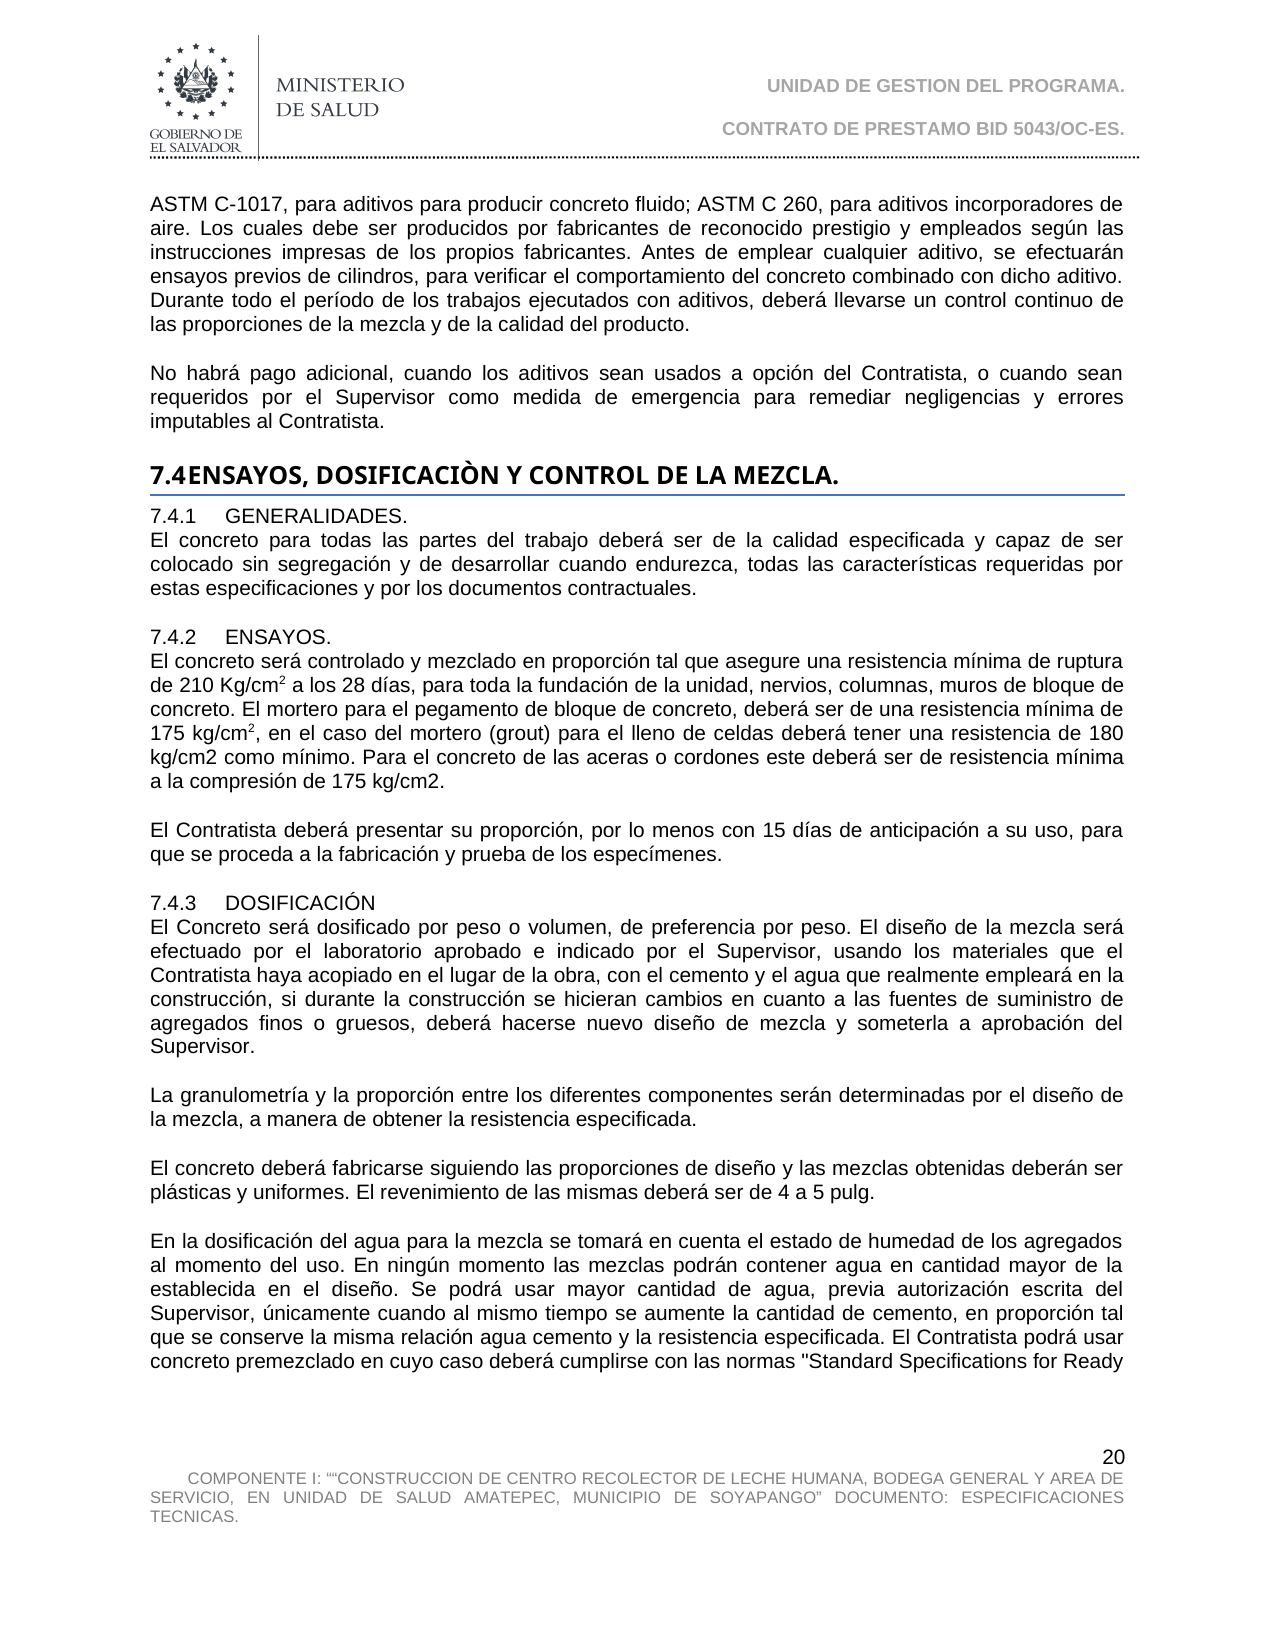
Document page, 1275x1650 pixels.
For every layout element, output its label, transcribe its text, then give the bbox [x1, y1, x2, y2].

text El concreto para todas las partes del trabajo deberá ser de la calidad especificada y capaz de ser colocado sin segregación y de desarrollar cuando endurezca, todas las características requeridas por estas especificaciones y por los documentos contractuales. [150, 528, 1125, 600]
subtitle ENSAYOS. [150, 625, 1097, 649]
subtitle ENSAYOS, DOSIFICACIÒN Y CONTROL DE LA MEZCLA. [150, 458, 1125, 494]
text No habrá pago adicional, cuando los aditivos sean usados a opción del Contratista, o cuando sean requeridos por el Supervisor como medida de emergencia para remediar negligencias y errores imputables al Contratista. [150, 361, 1125, 433]
text El Concreto será dosificado por peso o volumen, de preferencia por peso. El diseño de la mezcla será efectuado por el laboratorio aprobado e indicado por el Supervisor, usando los materiales que el Contratista haya acopiado en el lugar de la obra, con el cemento y el agua que realmente empleará en la construcción, si durante la construcción se hicieran cambios en cuanto a las fuentes de suministro de agregados finos o gruesos, deberá hacerse nuevo diseño de mezcla y someterla a aprobación del Supervisor. [150, 914, 1125, 1058]
subtitle GENERALIDADES. [150, 504, 1097, 528]
text El concreto deberá fabricarse siguiendo las proporciones de diseño y las mezclas obtenidas deberán ser plásticas y uniformes. El revenimiento de las mismas deberá ser de 4 a 5 pulg. [150, 1156, 1125, 1204]
text El concreto será controlado y mezclado en proporción tal que asegure una resistencia mínima de ruptura de 210 Kg/cm2 a los 28 días, para toda la fundación de la unidad, nervios, columnas, muros de bloque de concreto. El mortero para el pegamento de bloque de concreto, deberá ser de una resistencia mínima de 175 kg/cm2, en el caso del mortero (grout) para el lleno de celdas deberá tener una resistencia de 180 kg/cm2 como mínimo. Para el concreto de las aceras o cordones este deberá ser de resistencia mínima a la compresión de 175 kg/cm2. [150, 649, 1125, 793]
subtitle DOSIFICACIÓN [150, 891, 1097, 914]
picture [150, 35, 405, 161]
text La granulometría y la proporción entre los diferentes componentes serán determinadas por el diseño de la mezcla, a manera de obtener la resistencia especificada. [150, 1083, 1125, 1131]
text El Contratista deberá presentar su proporción, por lo menos con 15 días de anticipación a su uso, para que se proceda a la fabricación y prueba de los especímenes. [150, 818, 1125, 866]
